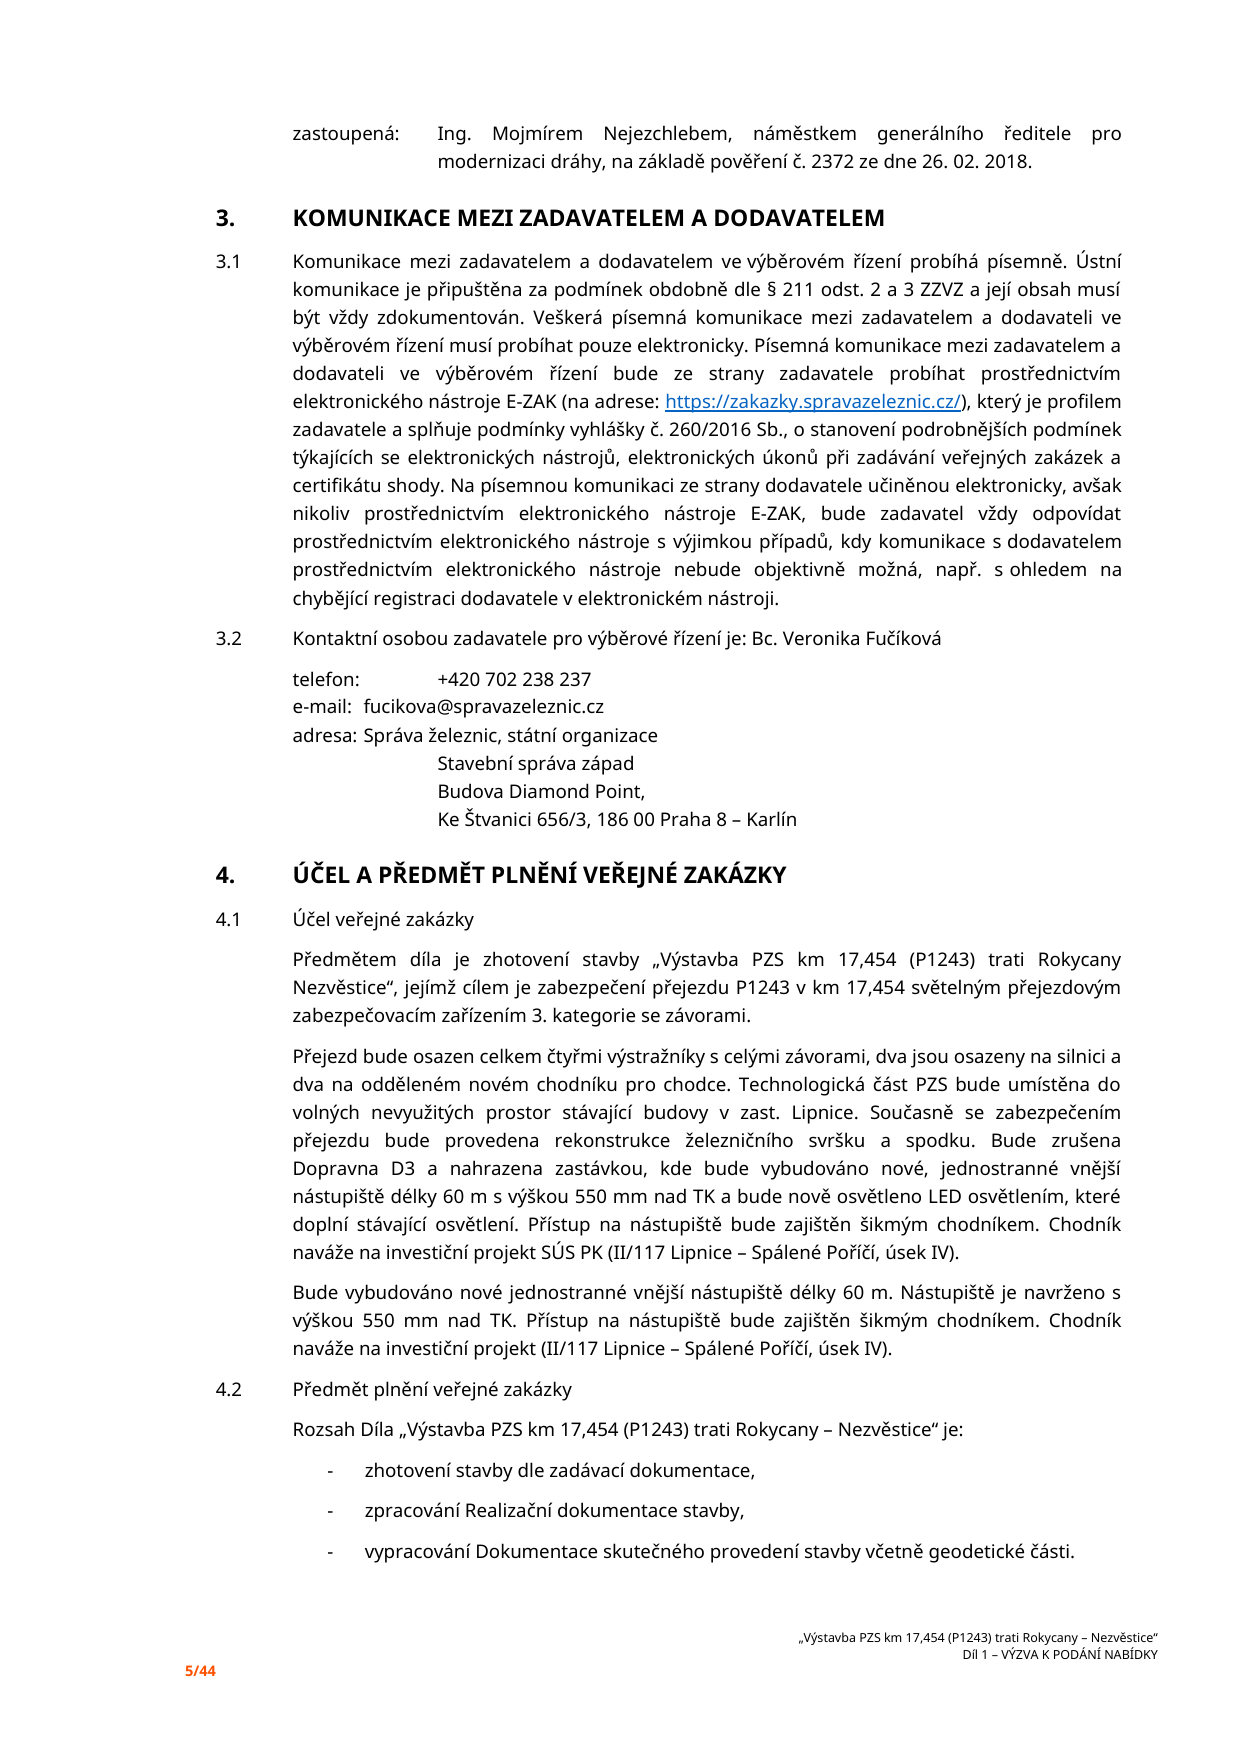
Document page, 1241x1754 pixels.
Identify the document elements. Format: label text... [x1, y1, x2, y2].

list zhotovení stavby dle zadávací dokumentace, [327, 1457, 1122, 1483]
text Komunikace mezi zadavatelem a dodavatelem ve výběrovém řízení probíhá písemně. Ústní komunikace je připuštěna za podmínek obdobně dle § 211 odst. 2 a 3 ZZVZ a její obsah musí být vždy zdokumentován. Veškerá písemná komunikace mezi zadavatelem a dodavateli ve výběrovém řízení musí probíhat pouze elektronicky. Písemná komunikace mezi zadavatelem a dodavateli ve výběrovém řízení bude ze strany zadavatele probíhat prostřednictvím elektronického nástroje E-ZAK (na adrese: https://zakazky.spravazeleznic.cz/), který je profilem zadavatele a splňuje podmínky vyhlášky č. 260/2016 Sb., o stanovení podrobnějších podmínek týkajících se elektronických nástrojů, elektronických úkonů při zadávání veřejných zakázek a certifikátu shody. Na písemnou komunikaci ze strany dodavatele učiněnou elektronicky, avšak nikoliv prostřednictvím elektronického nástroje E-ZAK, bude zadavatel vždy odpovídat prostřednictvím elektronického nástroje s výjimkou případů, kdy komunikace s dodavatelem prostřednictvím elektronického nástroje nebude objektivně možná, např. s ohledem na chybějící registraci dodavatele v elektronickém nástroji. [216, 248, 1122, 610]
text adresa: Správa železnic, státní organizace [292, 722, 1122, 747]
text e-mail: fucikova@spravazeleznic.cz [292, 694, 1122, 719]
list zpracování Realizační dokumentace stavby, [327, 1498, 1122, 1523]
text Předmět plnění veřejné zakázky [216, 1376, 1122, 1402]
text Stavební správa západ [292, 750, 1122, 775]
text Předmětem díla je zhotovení stavby „Výstavba PZS km 17,454 (P1243) trati Rokycany Nezvěstice“, jejímž cílem je zabezpečení přejezdu P1243 v km 17,454 světelným přejezdovým zabezpečovacím zařízením 3. kategorie se závorami. [292, 946, 1122, 1028]
text KOMUNIKACE MEZI ZADAVATELEM a DODAVATELEM [216, 202, 1122, 233]
text Ke Štvanici 656/3, 186 00 Praha 8 – Karlín [437, 806, 1122, 831]
text Kontaktní osobou zadavatele pro výběrové řízení je: Bc. Veronika Fučíková [216, 625, 1122, 651]
text Účel veřejné zakázky [216, 906, 1122, 931]
text zastoupená: Ing. Mojmírem Nejezchlebem, náměstkem generálního ředitele pro modernizaci dráhy, na základě pověření č. 2372 ze dne 26. 02. 2018. [292, 121, 1122, 174]
text Bude vybudováno nové jednostranné vnější nástupiště délky 60 m. Nástupiště je navrženo s výškou 550 mm nad TK. Přístup na nástupiště bude zajištěn šikmým chodníkem. Chodník naváže na investiční projekt (II/117 Lipnice – Spálené Poříčí, úsek IV). [292, 1279, 1122, 1361]
text Budova Diamond Point, [437, 778, 1122, 803]
text ÚČEL A PŘEDMĚT PLNĚNÍ VEŘEJNÉ ZAKÁZKY [216, 859, 1122, 890]
text Přejezd bude osazen celkem čtyřmi výstražníky s celými závorami, dva jsou osazeny na silnici a dva na odděleném novém chodníku pro chodce. Technologická část PZS bude umístěna do volných nevyužitých prostor stávající budovy v zast. Lipnice. Současně se zabezpečením přejezdu bude provedena rekonstrukce železničního svršku a spodku. Bude zrušena Dopravna D3 a nahrazena zastávkou, kde bude vybudováno nové, jednostranné vnější nástupiště délky 60 m s výškou 550 mm nad TK a bude nově osvětleno LED osvětlením, které doplní stávající osvětlení. Přístup na nástupiště bude zajištěn šikmým chodníkem. Chodník naváže na investiční projekt SÚS PK (II/117 Lipnice – Spálené Poříčí, úsek IV). [292, 1043, 1122, 1264]
text Rozsah Díla „Výstavba PZS km 17,454 (P1243) trati Rokycany – Nezvěstice“ je: [292, 1417, 1122, 1442]
list vypracování Dokumentace skutečného provedení stavby včetně geodetické části. [327, 1538, 1122, 1564]
text telefon: +420 702 238 237 [292, 666, 1122, 691]
